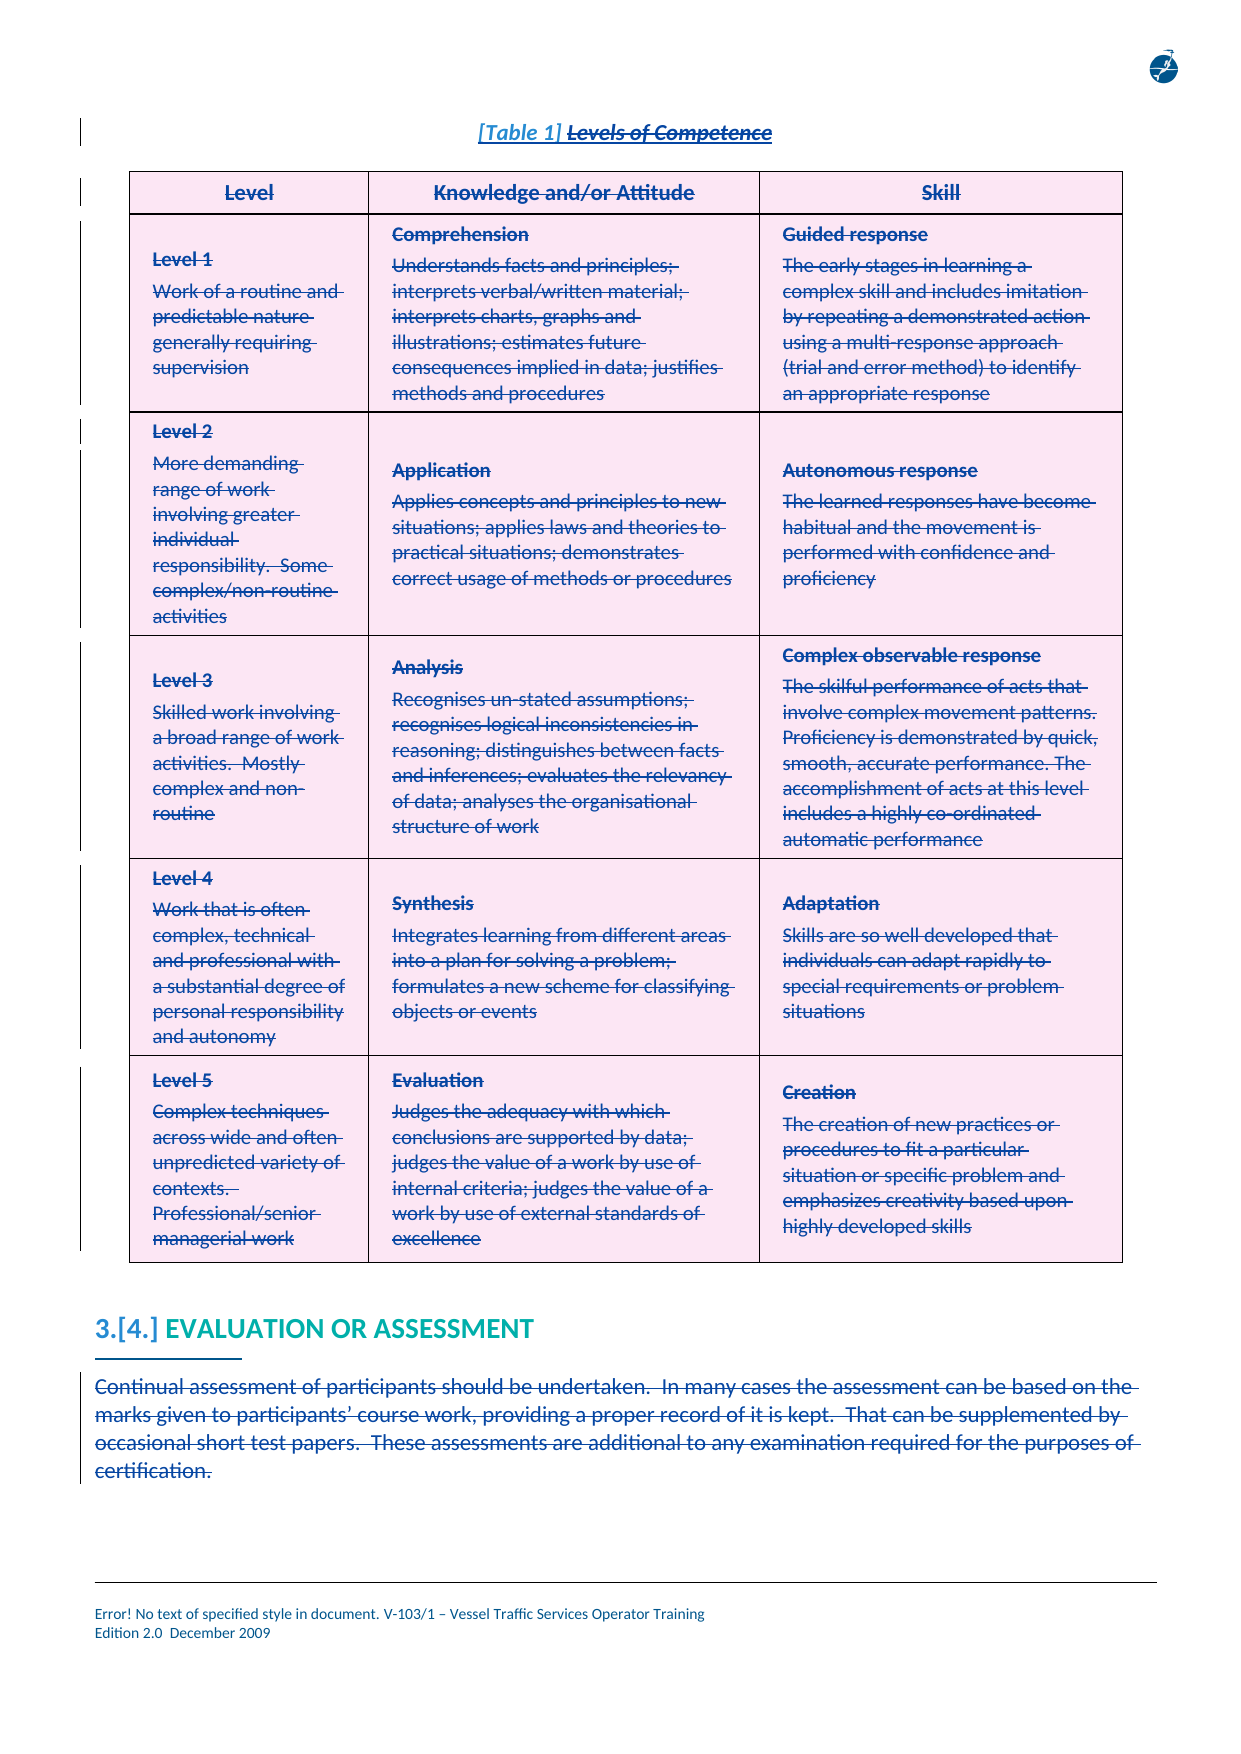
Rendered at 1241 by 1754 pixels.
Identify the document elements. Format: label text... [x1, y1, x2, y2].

subtitle EVALUATION OR ASSESSMENT [94, 1311, 1157, 1346]
picture [1118, 0, 1237, 118]
